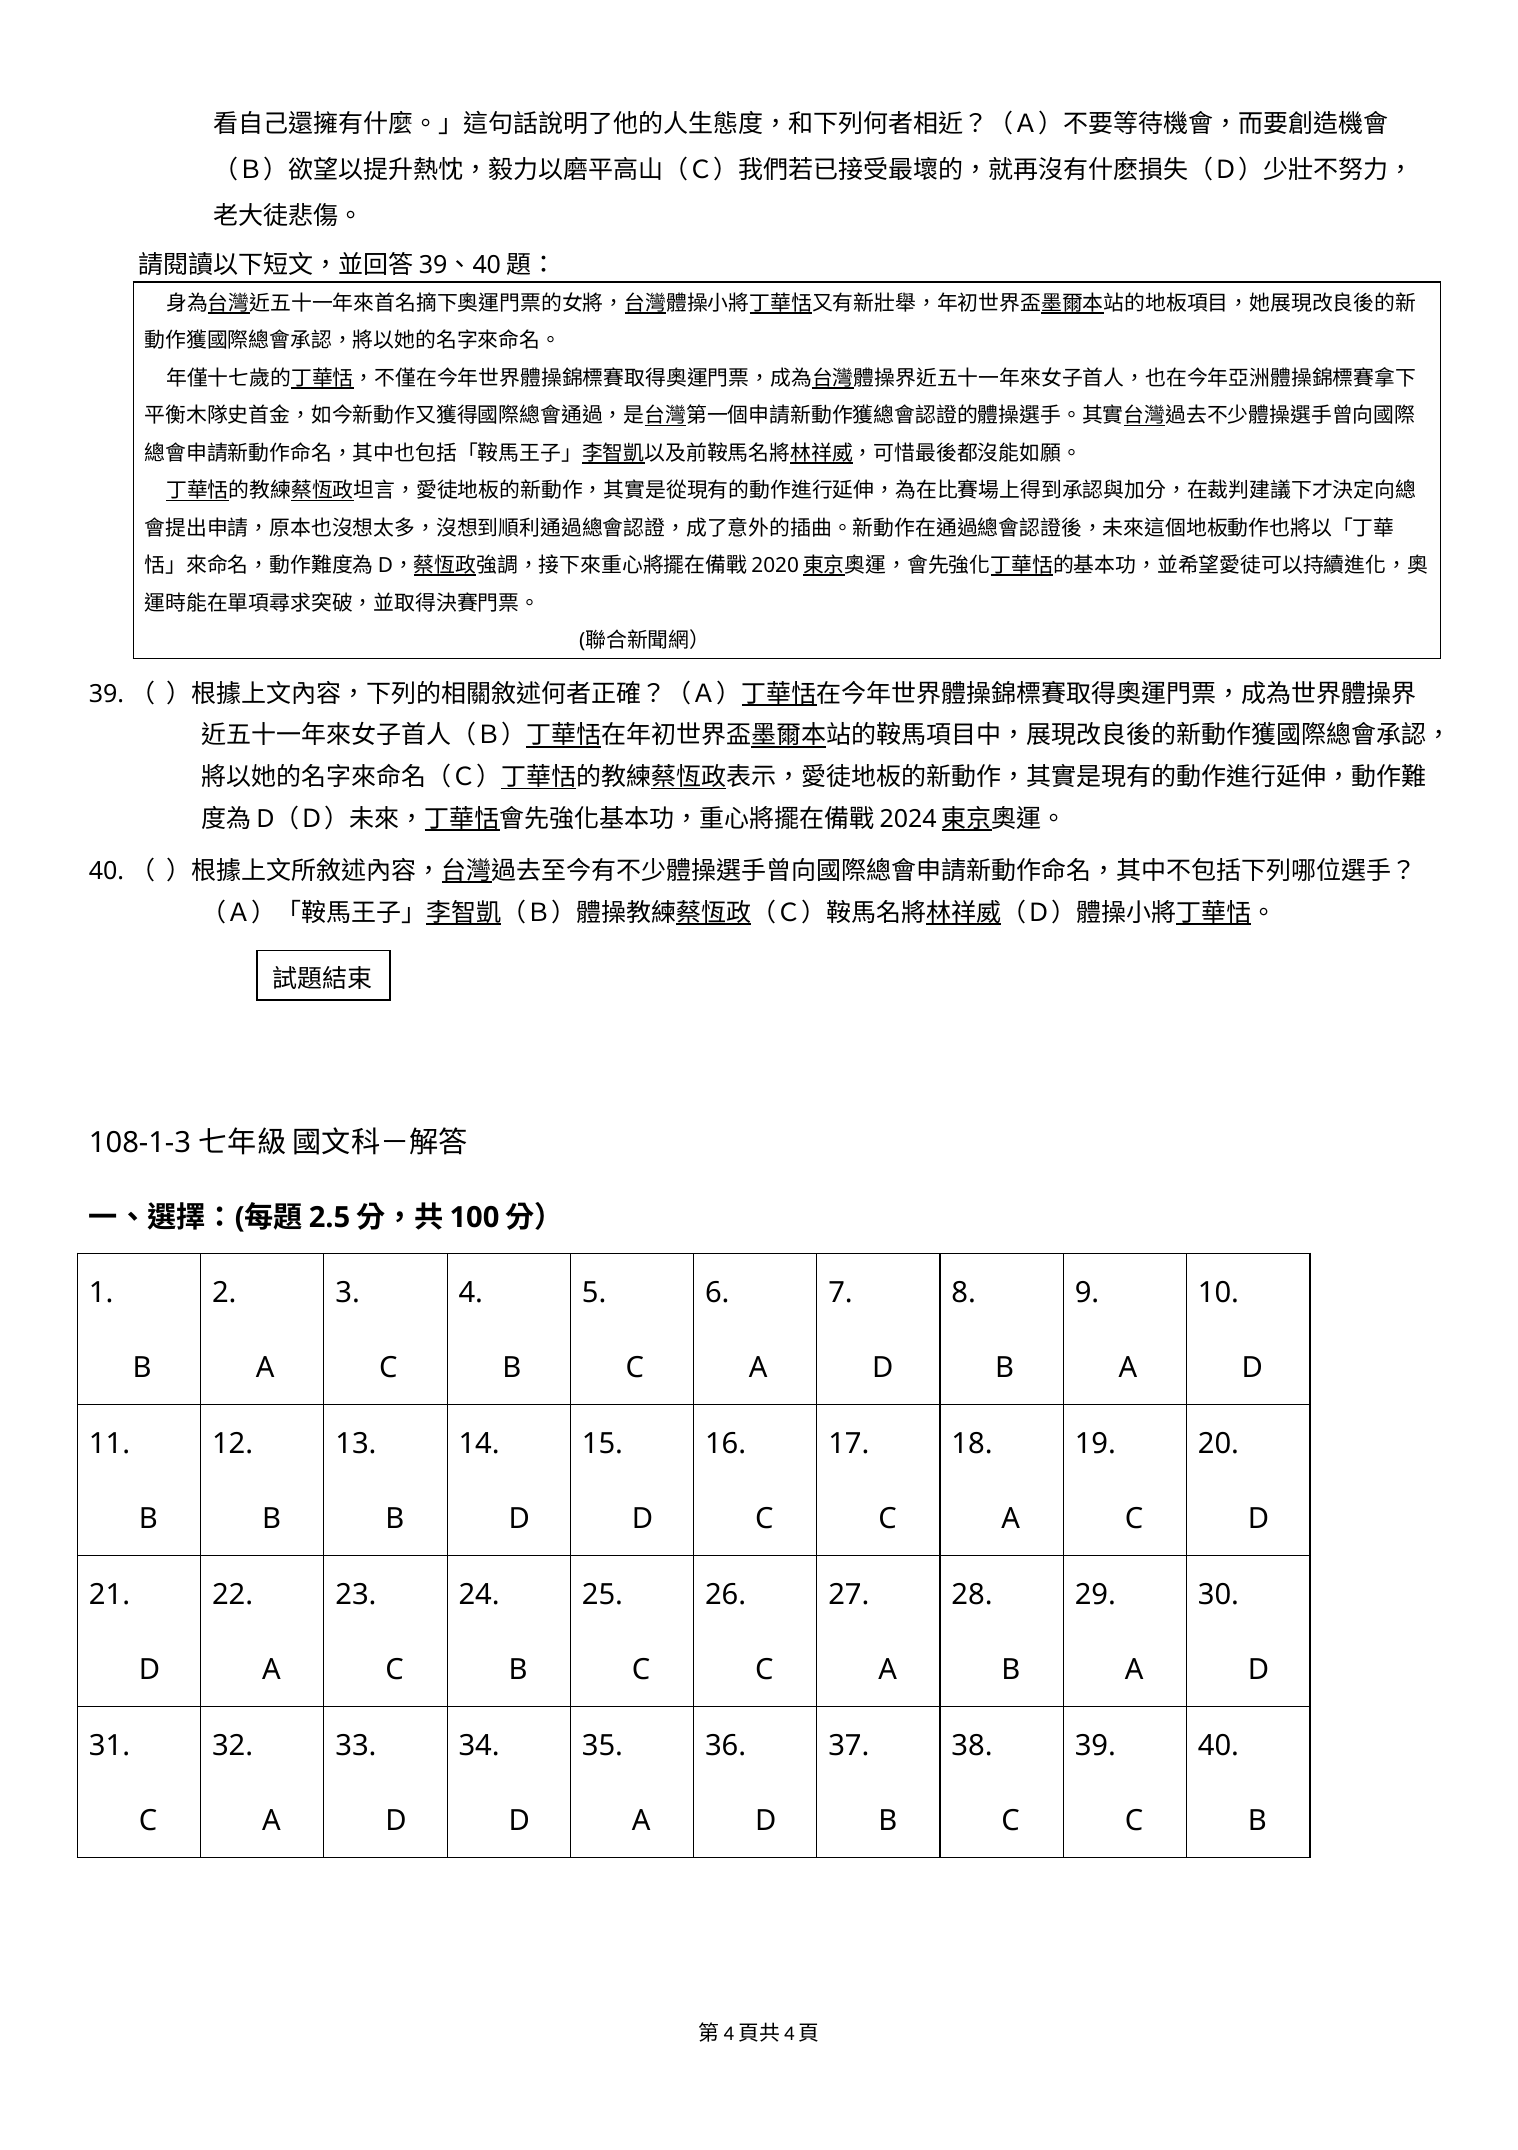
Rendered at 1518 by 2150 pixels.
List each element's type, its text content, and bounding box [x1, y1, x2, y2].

table_header 7. D [817, 1254, 939, 1403]
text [89, 96, 1429, 233]
table_cell 17. C [817, 1405, 939, 1554]
table_header 1. B [78, 1254, 200, 1403]
table_cell 25. C [571, 1556, 693, 1706]
list 請閱讀以下短文，並回答39、40題： [139, 244, 1429, 281]
table_cell 13. B [324, 1405, 447, 1554]
text 39. （ ）根據上文內容，下列的相關敘述何者正確？（Ａ）丁華恬在今年世界體操錦標賽取得奧運門票，成為世界體操界近五十一年來女子首人（Ｂ）丁華恬在年初世界盃墨爾本站的鞍馬項目中，展現改良後的新動作獲國際總會承認，將以她的名字來命名（Ｃ）丁華恬的教練蔡恆政表示，愛徒地板的新動作，其實是現有的動作進行延伸，動作難度為D（Ｄ）未來，丁華恬會先強化基本功，重心將擺在備戰2024東京奧運。 [89, 669, 1429, 836]
table_header 6. A [694, 1254, 816, 1403]
table_cell 34. D [448, 1707, 570, 1857]
table_cell 14. D [448, 1405, 570, 1554]
table_cell 27. A [817, 1556, 939, 1706]
table_cell 26. C [694, 1556, 816, 1706]
table_header 9. A [1064, 1254, 1186, 1403]
table_cell 32. A [201, 1707, 323, 1857]
table_cell 19. C [1064, 1405, 1186, 1554]
table_cell 22. A [201, 1556, 323, 1706]
table_header 5. C [571, 1254, 693, 1403]
table_cell 29. A [1064, 1556, 1186, 1706]
table_header 身為台灣近五十一年來首名摘下奧運門票的女將，台灣體操小將丁華恬又有新壯舉，年初世界盃墨爾本站的地板項目，她展現改良後的新動作獲國際總會承認，將以她的名字來命名。 年僅十七歲的丁華恬，不僅在今年世界體操錦標賽取得奧運門票，成為台灣體操界近五十一年來女子首人，也在今年亞洲體操錦標賽拿下平衡木隊史首金，如今新動作又獲得國際總會通過，是台灣第一個申請新動作獲總會認證的體操選手。其實台灣過去不少體操選手曾向國際總會申請新動作命名，其中也包括「鞍馬王子」李智凱以及前鞍馬名將林祥威，可惜最後都沒能如願。 丁華恬的教練蔡恆政坦言，愛徒地板的新動作，其實是從現有的動作進行延伸，為在比賽場上得到承認與加分，在裁判建議下才決定向總會提出申請，原本也沒想太多，沒想到順利通過總會認證，成了意外的插曲。新動作在通過總會認證後，未來這個地板動作也將以「丁華恬」來命名，動作難度為D，蔡恆政強調，接下來重心將擺在備戰2020東京奧運，會先強化丁華恬的基本功，並希望愛徒可以持續進化，奧運時能在單項尋求突破，並取得決賽門票。 (聯合新聞網） [134, 283, 1440, 657]
table_header 3. C [324, 1254, 447, 1403]
table_cell 38. C [941, 1707, 1063, 1857]
table_cell 40. B [1187, 1707, 1309, 1857]
table_cell 21. D [78, 1556, 200, 1706]
table_cell 33. D [324, 1707, 447, 1857]
table_cell 37. B [817, 1707, 939, 1857]
table_cell 35. A [571, 1707, 693, 1857]
table_header 8. B [941, 1254, 1063, 1403]
table_cell 20. D [1187, 1405, 1309, 1554]
table_cell 24. B [448, 1556, 570, 1706]
table_cell 23. C [324, 1556, 447, 1706]
table_cell 39. C [1064, 1707, 1186, 1857]
table_header 2. A [201, 1254, 323, 1403]
table_cell 11. B [78, 1405, 200, 1554]
text 40. （ ）根據上文所敘述內容，台灣過去至今有不少體操選手曾向國際總會申請新動作命名，其中不包括下列哪位選手？（Ａ）「鞍馬王子」李智凱（Ｂ）體操教練蔡恆政（Ｃ）鞍馬名將林祥威（Ｄ）體操小將丁華恬。 [89, 846, 1429, 929]
table_cell 31. C [78, 1707, 200, 1857]
table_cell 18. A [941, 1405, 1063, 1554]
table_cell 30. D [1187, 1556, 1309, 1706]
text 一、選擇：(每題2.5分，共100分） [89, 1177, 1429, 1252]
table_header 4. B [448, 1254, 570, 1403]
table_cell 12. B [201, 1405, 323, 1554]
table_cell 28. B [941, 1556, 1063, 1706]
text 108-1-3 七年級 國文科－解答 [89, 1102, 1429, 1177]
table_cell 36. D [694, 1707, 816, 1857]
table_header 10. D [1187, 1254, 1309, 1403]
table_cell 15. D [571, 1405, 693, 1554]
table_cell 16. C [694, 1405, 816, 1554]
